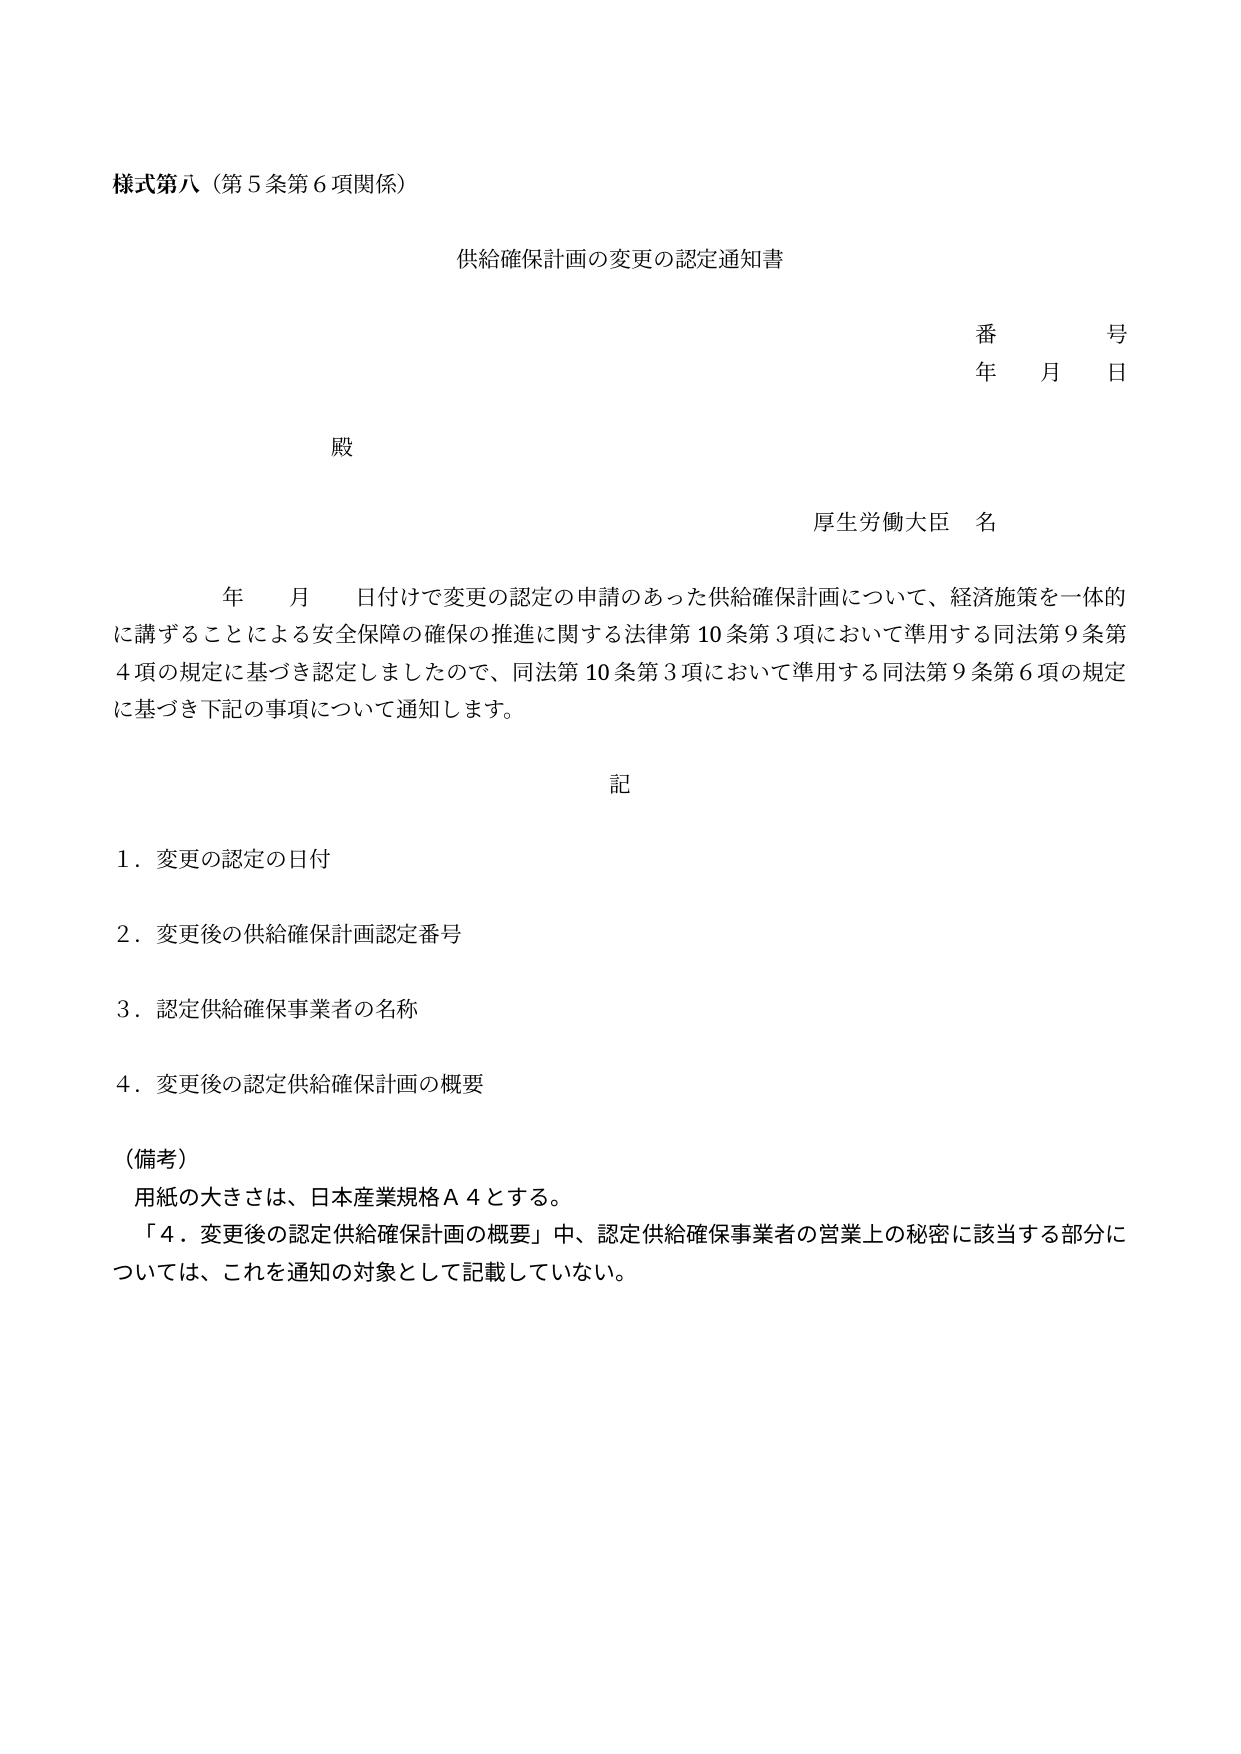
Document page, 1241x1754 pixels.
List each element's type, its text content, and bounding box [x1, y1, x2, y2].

text 年 月 日付けで変更の認定の申請のあった供給確保計画について、経済施策を一体的に講ずることによる安全保障の確保の推進に関する法律第10条第３項において準用する同法第９条第４項の規定に基づき認定しましたので、同法第10条第３項において準用する同法第９条第６項の規定に基づき下記の事項について通知します。 [112, 577, 1128, 727]
text 「４．変更後の認定供給確保計画の概要」中、認定供給確保事業者の営業上の秘密に該当する部分については、これを通知の対象として記載していない。 [112, 1214, 1128, 1289]
text 殿 [331, 427, 1128, 464]
text ４．変更後の認定供給確保計画の概要 [112, 1064, 1128, 1102]
text 用紙の大きさは、日本産業規格Ａ４とする。 [112, 1177, 1128, 1214]
text １．変更の認定の日付 [112, 839, 1128, 877]
text 記 [112, 764, 1128, 802]
text 厚生労働大臣 名 [112, 502, 997, 539]
text 供給確保計画の変更の認定通知書 [112, 239, 1128, 277]
text 番 号 [112, 314, 1128, 352]
text 様式第八（第５条第６項関係） [112, 164, 1128, 202]
text （備考） [112, 1139, 1128, 1177]
text ３．認定供給確保事業者の名称 [112, 989, 1128, 1027]
text ２．変更後の供給確保計画認定番号 [112, 914, 1128, 952]
text 年 月 日 [112, 352, 1128, 389]
